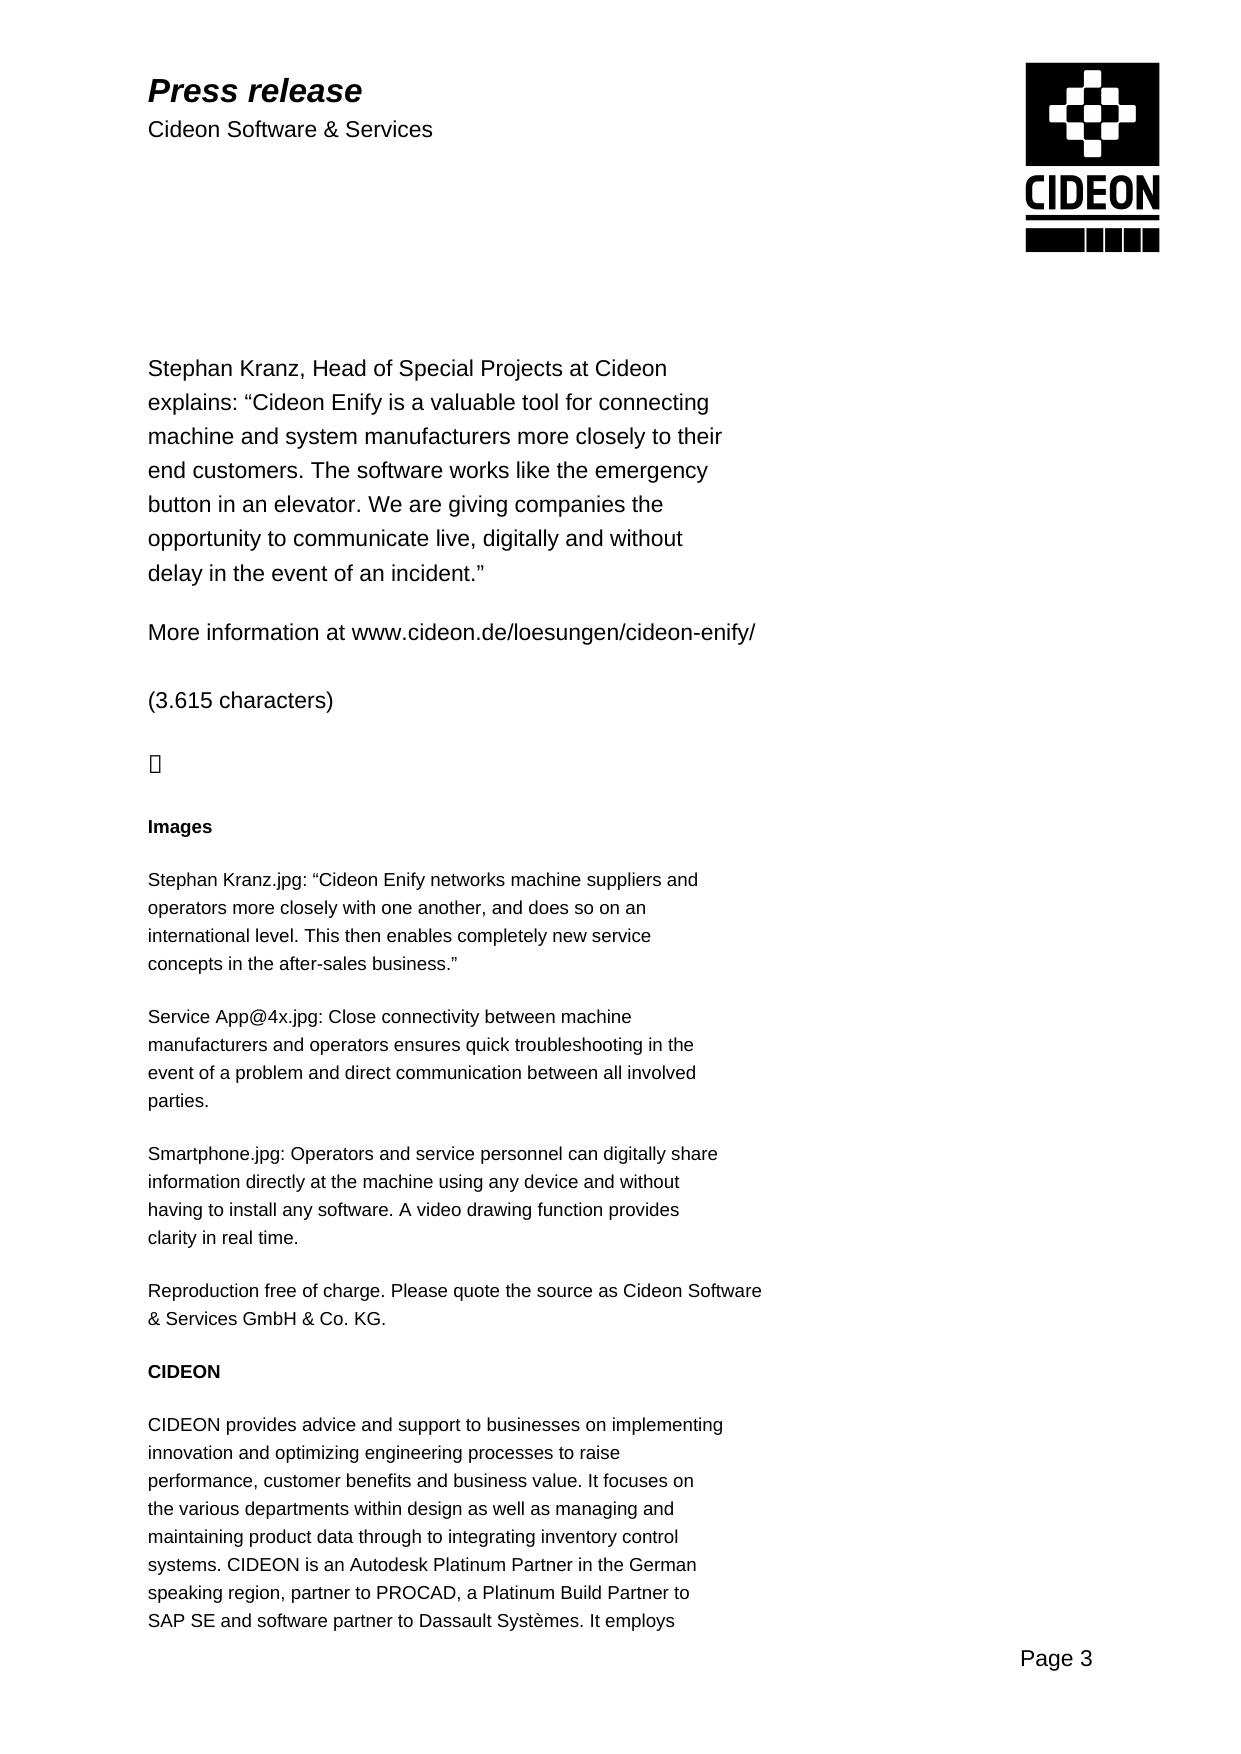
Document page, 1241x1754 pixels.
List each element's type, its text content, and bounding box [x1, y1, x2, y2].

text CIDEON [148, 1361, 724, 1382]
text Reproduction free of charge. Please quote the source as Cideon Software & Services GmbH & Co. KG. [148, 1280, 768, 1329]
text (3.615 characters) [148, 687, 729, 713]
text Images [148, 816, 729, 837]
text  [148, 746, 729, 780]
text Service App@4x.jpg: Close connectivity between machine manufacturers and operators ensures quick troubleshooting in the event of a problem and direct communication between all involved parties. [148, 1006, 729, 1111]
text Stephan Kranz.jpg: “Cideon Enify networks machine suppliers and operators more closely with one another, and does so on an international level. This then enables completely new service concepts in the after-sales business.” [148, 868, 729, 974]
text Stephan Kranz, Head of Special Projects at Cideon explains: “Cideon Enify is a valuable tool for connecting machine and system manufacturers more closely to their end customers. The software works like the emergency button in an elevator. We are giving companies the opportunity to communicate live, digitally and without delay in the event of an incident.” [148, 354, 729, 586]
text Smartphone.jpg: Operators and service personnel can digitally share information directly at the machine using any device and without having to install any software. A video drawing function provides clarity in real time. [148, 1143, 729, 1248]
text More information at www.cideon.de/loesungen/cideon-enify/ [148, 619, 1092, 645]
picture [1023, 61, 1162, 255]
